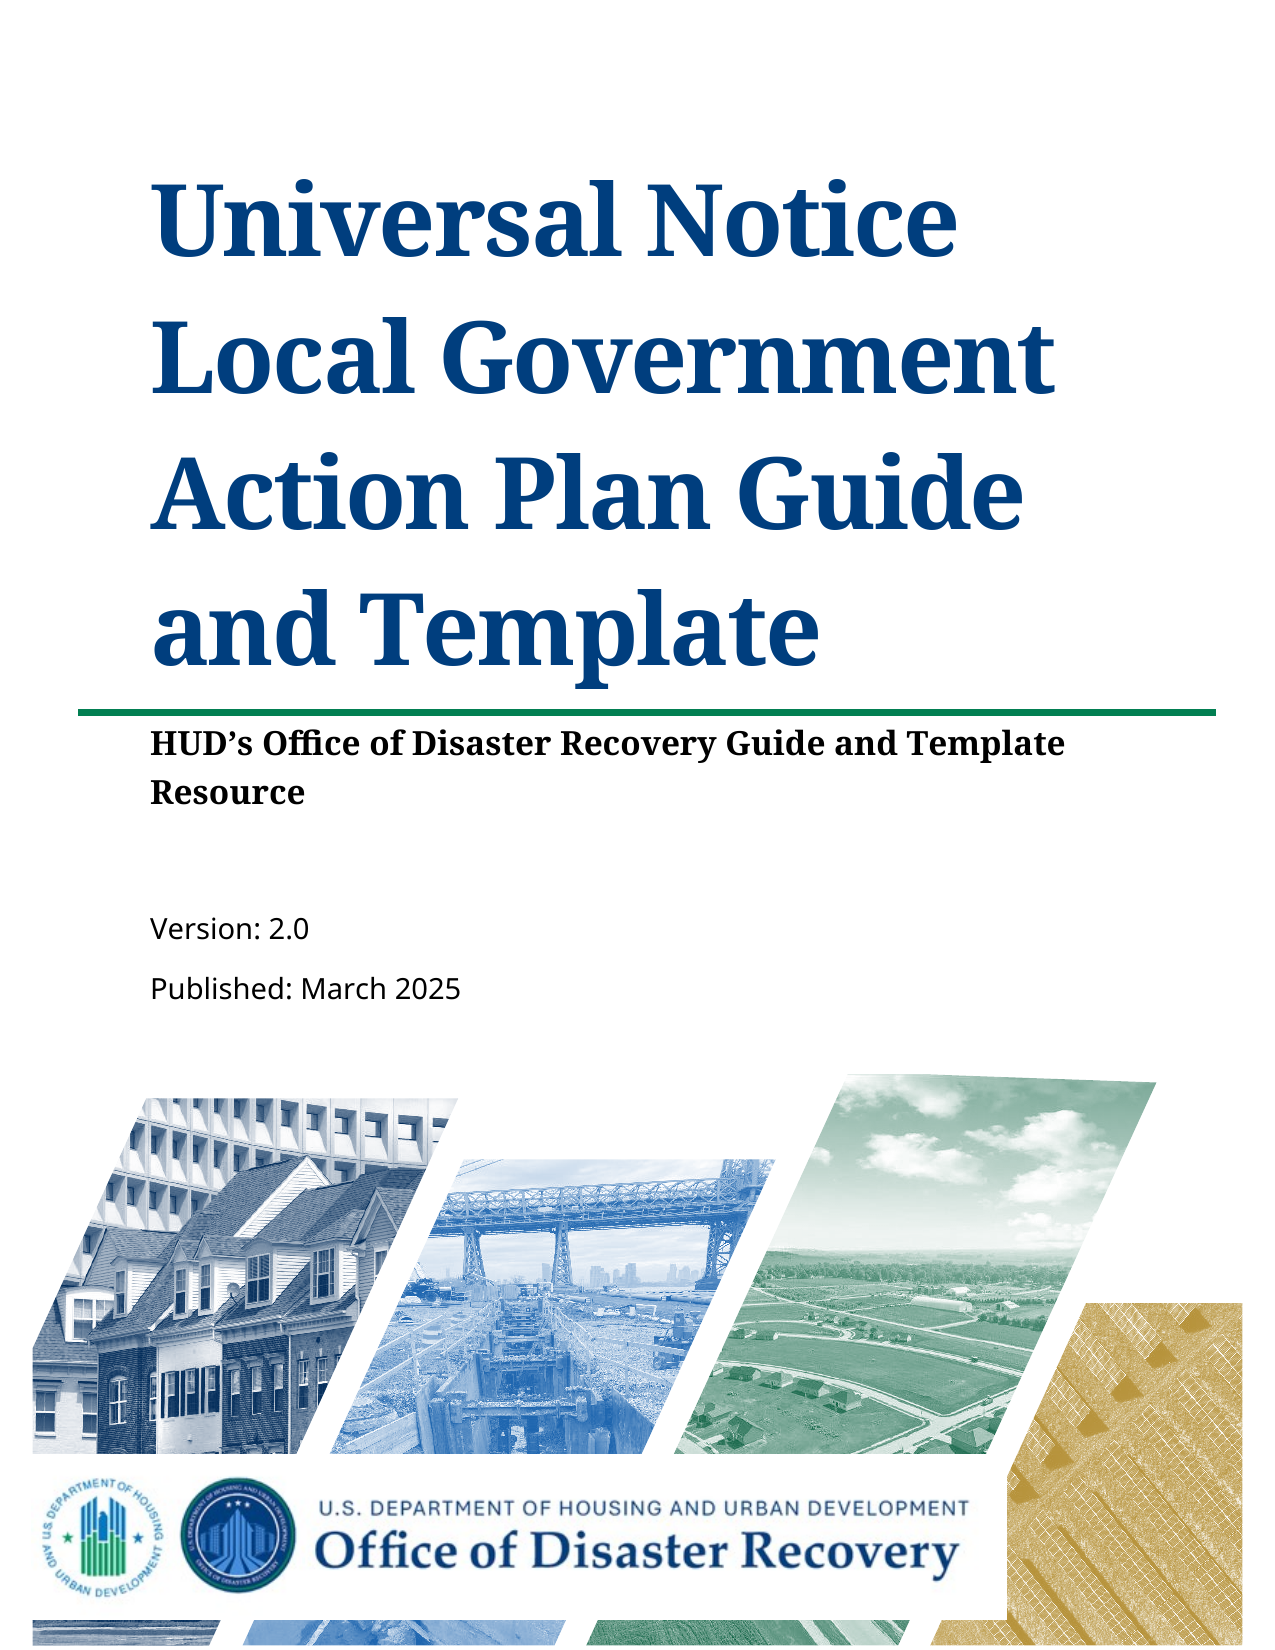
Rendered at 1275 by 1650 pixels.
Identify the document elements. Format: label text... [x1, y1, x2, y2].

text HUD’s Office of Disaster Recovery Guide and Template Resource [150, 720, 1125, 814]
text Published: March 2025 [150, 968, 1125, 1008]
text Universal Notice Local Government Action Plan Guide and Template [150, 150, 1125, 695]
text Version: 2.0 [150, 908, 1125, 948]
picture [31, 1454, 1007, 1620]
